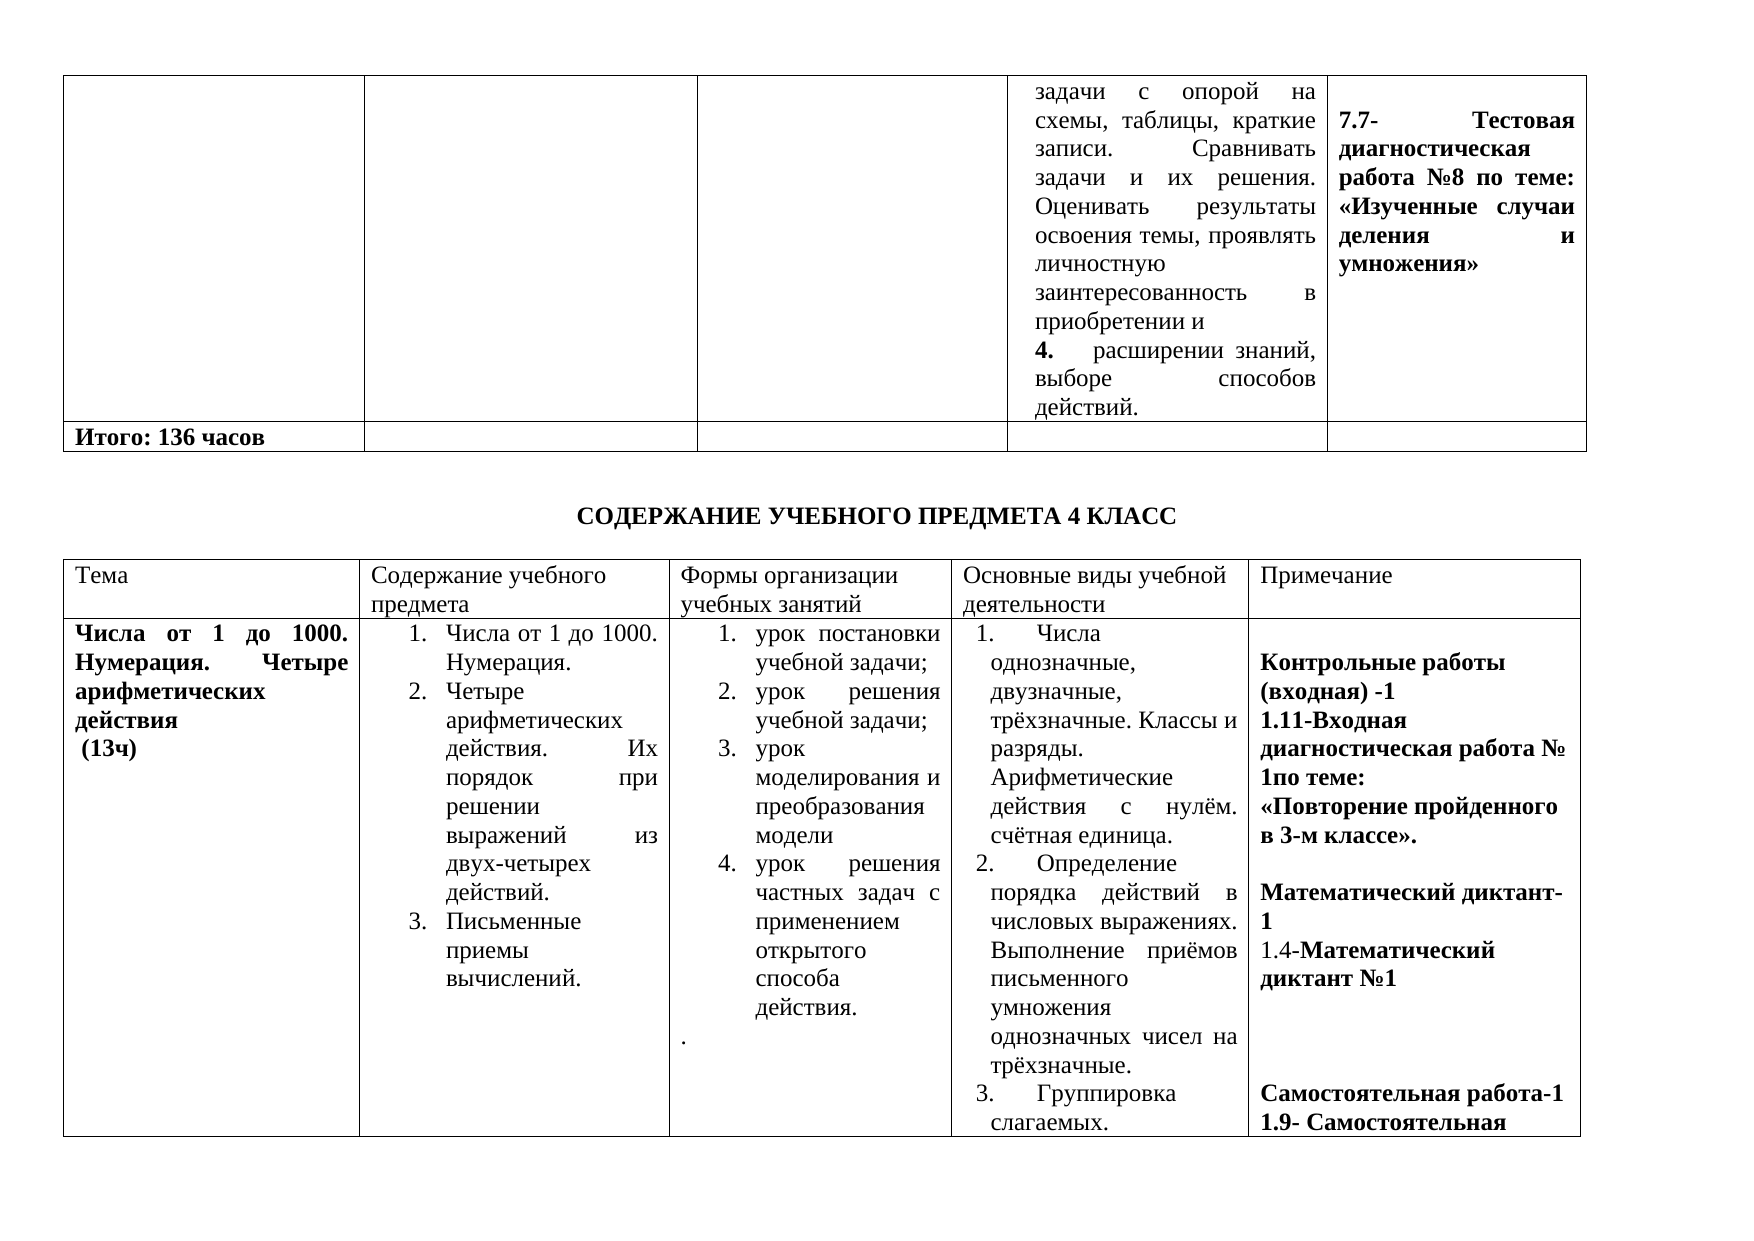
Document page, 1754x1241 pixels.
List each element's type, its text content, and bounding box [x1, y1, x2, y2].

table_cell [1328, 422, 1586, 451]
table_cell [365, 422, 376, 451]
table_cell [64, 619, 359, 1136]
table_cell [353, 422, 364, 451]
text СОДЕРЖАНИЕ УЧЕБНОГО ПРЕДМЕТА 4 КЛАСС [75, 501, 1679, 530]
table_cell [1249, 619, 1580, 1136]
table_cell [1008, 422, 1327, 451]
table_header Основные виды учебной деятельности [952, 560, 1248, 617]
table_header Формы организации учебных занятий [670, 560, 951, 617]
table_header Примечание [1249, 560, 1580, 617]
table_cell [64, 76, 364, 421]
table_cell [952, 619, 1248, 1136]
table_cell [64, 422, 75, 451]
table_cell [670, 619, 951, 1136]
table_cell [360, 619, 669, 1136]
table_header Тема [64, 560, 359, 617]
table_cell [1008, 76, 1327, 421]
table_header Содержание учебного предмета [360, 560, 669, 617]
table_cell [686, 422, 697, 451]
table_cell [698, 422, 1007, 451]
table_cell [365, 76, 697, 421]
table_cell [698, 76, 1007, 421]
